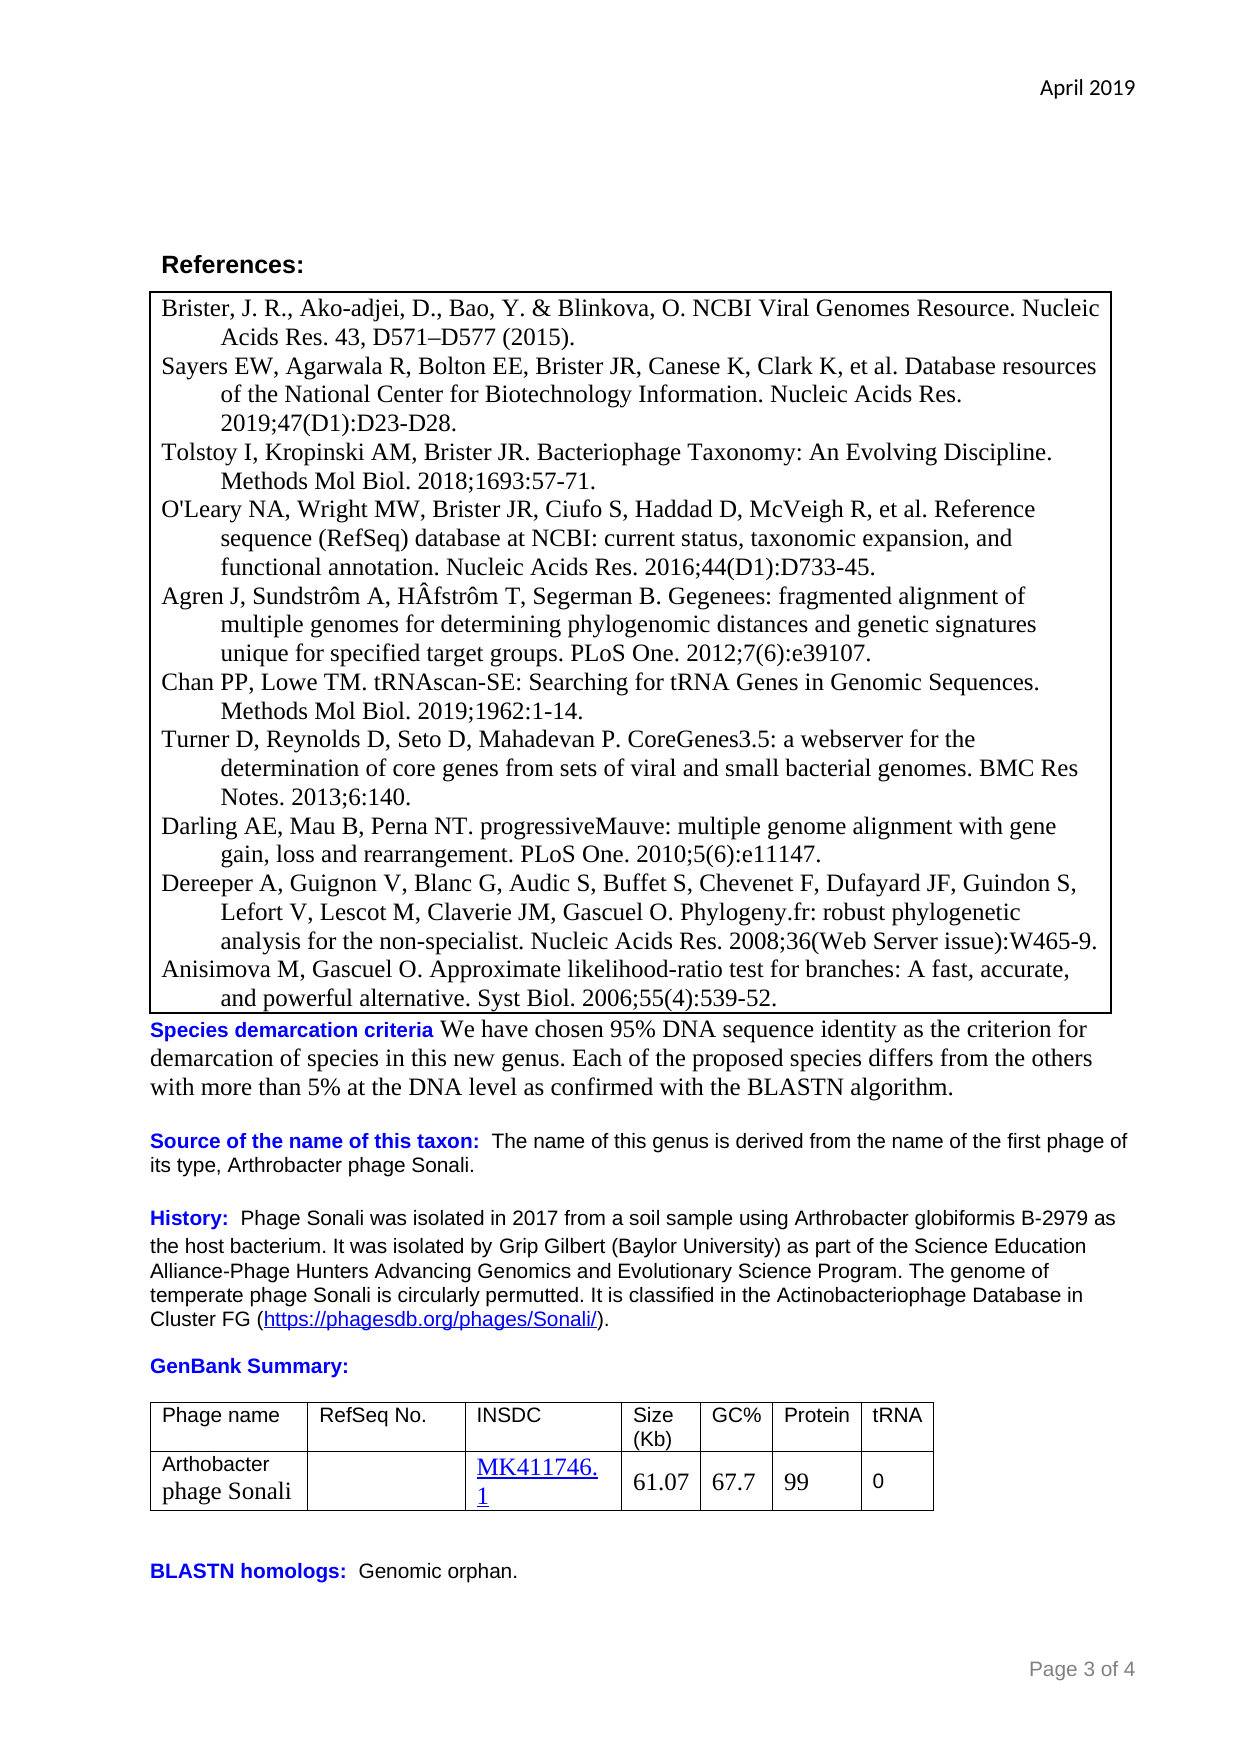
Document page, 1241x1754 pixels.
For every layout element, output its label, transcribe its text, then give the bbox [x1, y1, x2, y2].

text History: Phage Sonali was isolated in 2017 from a soil sample using Arthrobacter globiformis B-2979 as the host bacterium. It was isolated by Grip Gilbert (Baylor University) as part of the Science Education Alliance-Phage Hunters Advancing Genomics and Evolutionary Science Program. The genome of temperate phage Sonali is circularly permutted. It is classified in the Actinobacteriophage Database in Cluster FG (https://phagesdb.org/phages/Sonali/). [150, 1206, 1135, 1330]
table_header RefSeq No. [308, 1403, 465, 1451]
table_header tRNA [862, 1403, 933, 1451]
table_header INSDC [466, 1403, 621, 1451]
table_cell Arthobacter phage Sonali [151, 1452, 307, 1510]
table_cell 99 [773, 1452, 861, 1510]
table_header Size (Kb) [622, 1403, 700, 1451]
table_cell [308, 1452, 465, 1510]
text Species demarcation criteria We have chosen 95% DNA sequence identity as the criterion for demarcation of species in this new genus. Each of the proposed species differs from the others with more than 5% at the DNA level as confirmed with the BLASTN algorithm. [150, 1014, 1135, 1100]
table_cell 67.7 [701, 1452, 772, 1510]
table_cell Brister, J. R., Ako-adjei, D., Bao, Y. & Blinkova, O. NCBI Viral Genomes Resource. Nucleic Acids Res. 43, D571–D577 (2015). Sayers EW, Agarwala R, Bolton EE, Brister JR, Canese K, Clark K, et al. Database resources of the National Center for Biotechnology Information. Nucleic Acids Res. 2019;47(D1):D23-D28. Tolstoy I, Kropinski AM, Brister JR. Bacteriophage Taxonomy: An Evolving Discipline. Methods Mol Biol. 2018;1693:57-71. O'Leary NA, Wright MW, Brister JR, Ciufo S, Haddad D, McVeigh R, et al. Reference sequence (RefSeq) database at NCBI: current status, taxonomic expansion, and functional annotation. Nucleic Acids Res. 2016;44(D1):D733-45. Agren J, Sundstrôm A, HÂfstrôm T, Segerman B. Gegenees: fragmented alignment of multiple genomes for determining phylogenomic distances and genetic signatures unique for specified target groups. PLoS One. 2012;7(6):e39107. Chan PP, Lowe TM. tRNAscan-SE: Searching for tRNA Genes in Genomic Sequences. Methods Mol Biol. 2019;1962:1-14. Turner D, Reynolds D, Seto D, Mahadevan P. CoreGenes3.5: a webserver for the determination of core genes from sets of viral and small bacterial genomes. BMC Res Notes. 2013;6:140. Darling AE, Mau B, Perna NT. progressiveMauve: multiple genome alignment with gene gain, loss and rearrangement. PLoS One. 2010;5(6):e11147. Dereeper A, Guignon V, Blanc G, Audic S, Buffet S, Chevenet F, Dufayard JF, Guindon S, Lefort V, Lescot M, Claverie JM, Gascuel O. Phylogeny.fr: robust phylogenetic analysis for the non-specialist. Nucleic Acids Res. 2008;36(Web Server issue):W465-9. Anisimova M, Gascuel O. Approximate likelihood-ratio test for branches: A fast, accurate, and powerful alternative. Syst Biol. 2006;55(4):539-52. [151, 293, 1110, 1012]
table_cell 61.07 [622, 1452, 700, 1510]
text GenBank Summary: [150, 1354, 1135, 1378]
table_cell 0 [862, 1452, 933, 1510]
text Source of the name of this taxon: The name of this genus is derived from the name of the first phage of its type, Arthrobacter phage Sonali. [150, 1129, 1135, 1177]
table_cell MK411746.1 [466, 1452, 621, 1510]
table_header References: [150, 250, 1111, 291]
table_header Protein [773, 1403, 861, 1451]
table_header GC% [701, 1403, 772, 1451]
text BLASTN homologs: Genomic orphan. [150, 1559, 1135, 1583]
table_header Phage name [151, 1403, 307, 1451]
